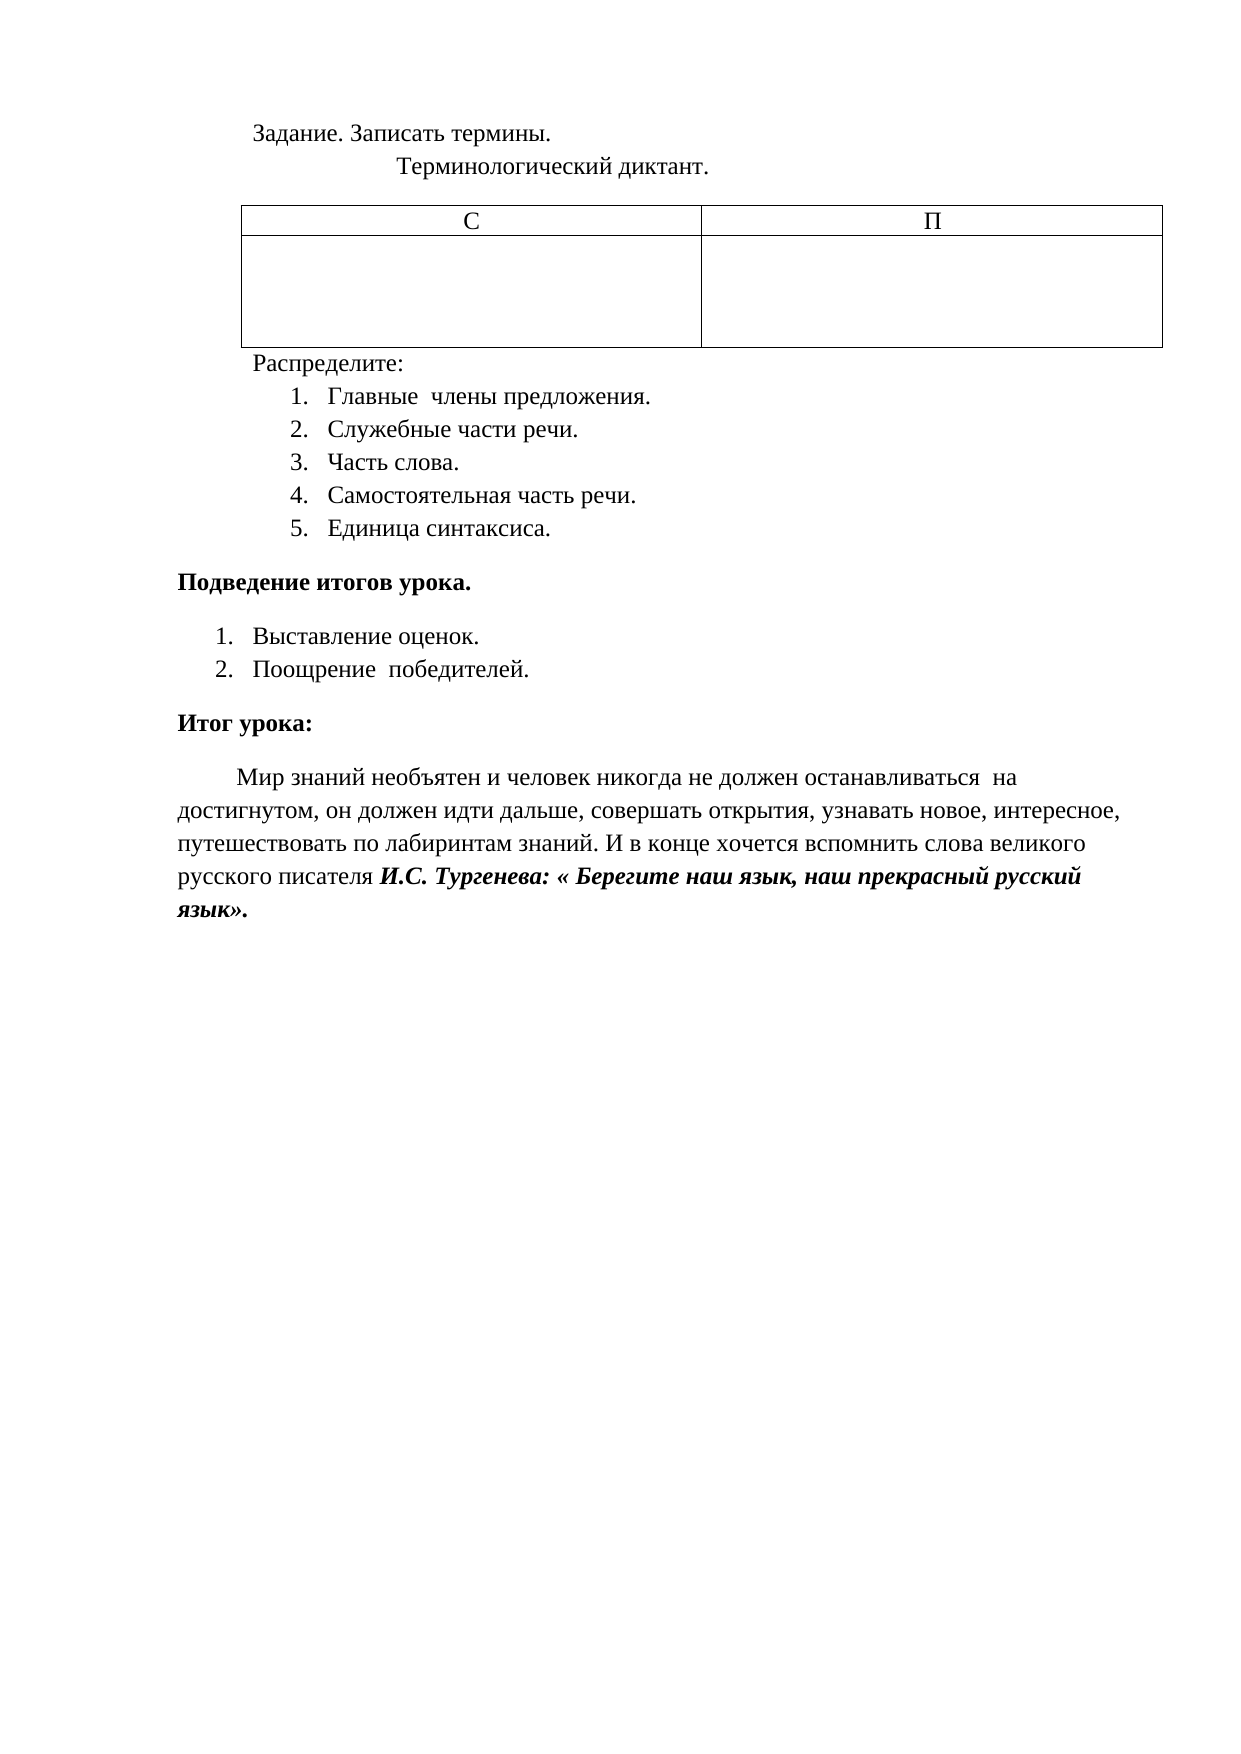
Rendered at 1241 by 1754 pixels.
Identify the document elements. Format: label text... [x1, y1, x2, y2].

list Распределите: [252, 348, 1152, 377]
list Самостоятельная часть речи. [290, 480, 1152, 509]
list Часть слова. [290, 447, 1152, 476]
text Мир знаний необъятен и человек никогда не должен останавливаться на достигнутом, он должен идти дальше, совершать открытия, узнавать новое, интересное, путешествовать по лабиринтам знаний. И в конце хочется вспомнить слова великого русского писателя И.С. Тургенева: « Берегите наш язык, наш прекрасный русский язык». [177, 762, 1152, 923]
list Поощрение победителей. [215, 654, 1152, 683]
table_cell [702, 236, 1162, 347]
list Единица синтаксиса. [290, 513, 1152, 542]
list Выставление оценок. [215, 621, 1152, 650]
list Служебные части речи. [290, 414, 1152, 443]
text Подведение итогов урока. [177, 567, 1152, 596]
table_header П [702, 206, 1162, 235]
list Терминологический диктант. [252, 151, 1152, 180]
text Итог урока: [177, 708, 1152, 737]
table_header С [242, 206, 701, 235]
list Главные члены предложения. [290, 381, 1152, 410]
table_cell [242, 236, 701, 347]
list Задание. Записать термины. [252, 118, 1152, 147]
